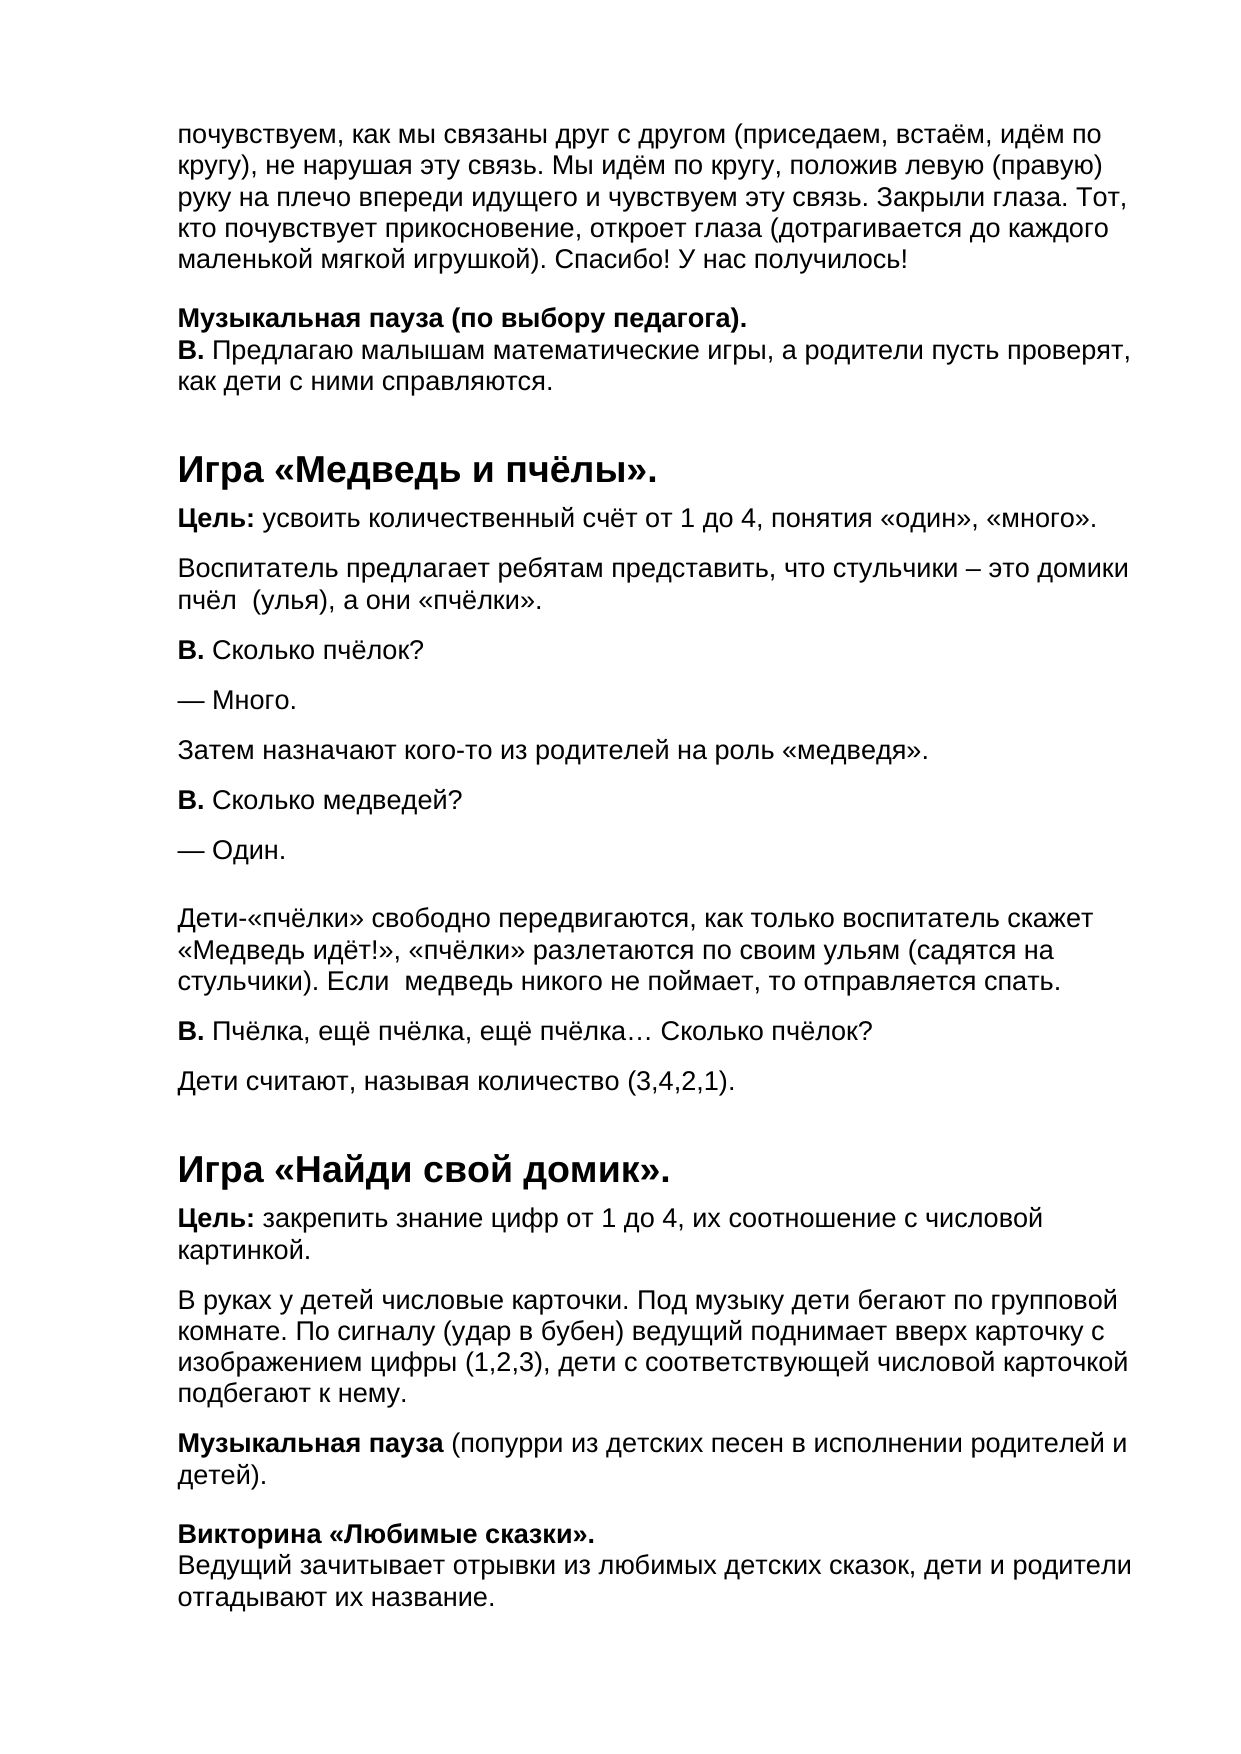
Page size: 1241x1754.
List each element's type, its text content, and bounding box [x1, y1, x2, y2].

text Затем назначают кого-то из родителей на роль «медведя». [177, 734, 1152, 765]
text Цель: закрепить знание цифр от 1 до 4, их соотношение с числовой картинкой. [177, 1202, 1152, 1265]
text Воспитатель предлагает ребятам представить, что стульчики – это домики пчёл (улья), а они «пчёлки». [177, 552, 1152, 615]
text Игра «Медведь и пчёлы». [177, 446, 1152, 490]
text Ведущий зачитывает отрывки из любимых детских сказок, дети и родители отгадывают их название. [177, 1549, 1152, 1612]
text Викторина «Любимые сказки». [177, 1509, 1152, 1549]
text Музыкальная пауза (попурри из детских песен в исполнении родителей и детей). [177, 1427, 1152, 1490]
text Дети-«пчёлки» свободно передвигаются, как только воспитатель скажет «Медведь идёт!», «пчёлки» разлетаются по своим ульям (садятся на стульчики). Если медведь никого не поймает, то отправляется спать. [177, 902, 1152, 996]
text — Один. [177, 834, 1152, 865]
text Музыкальная пауза (по выбору педагога). [177, 293, 1152, 334]
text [177, 118, 1152, 274]
text В. Сколько пчёлок? [177, 634, 1152, 665]
text Цель: усвоить количественный счёт от 1 до 4, понятия «один», «много». [177, 502, 1152, 534]
text В. Сколько медведей? [177, 784, 1152, 815]
text Дети считают, называя количество (3,4,2,1). [177, 1065, 1152, 1096]
text В. Предлагаю малышам математические игры, а родители пусть проверят, как дети с ними справляются. [177, 334, 1152, 396]
text Игра «Найди свой домик». [177, 1146, 1152, 1190]
text В руках у детей числовые карточки. Под музыку дети бегают по групповой комнате. По сигналу (удар в бубен) ведущий поднимает вверх карточку с изображением цифры (1,2,3), дети с соответствующей числовой карточкой подбегают к нему. [177, 1284, 1152, 1409]
text — Много. [177, 684, 1152, 715]
text В. Пчёлка, ещё пчёлка, ещё пчёлка… Сколько пчёлок? [177, 1015, 1152, 1046]
